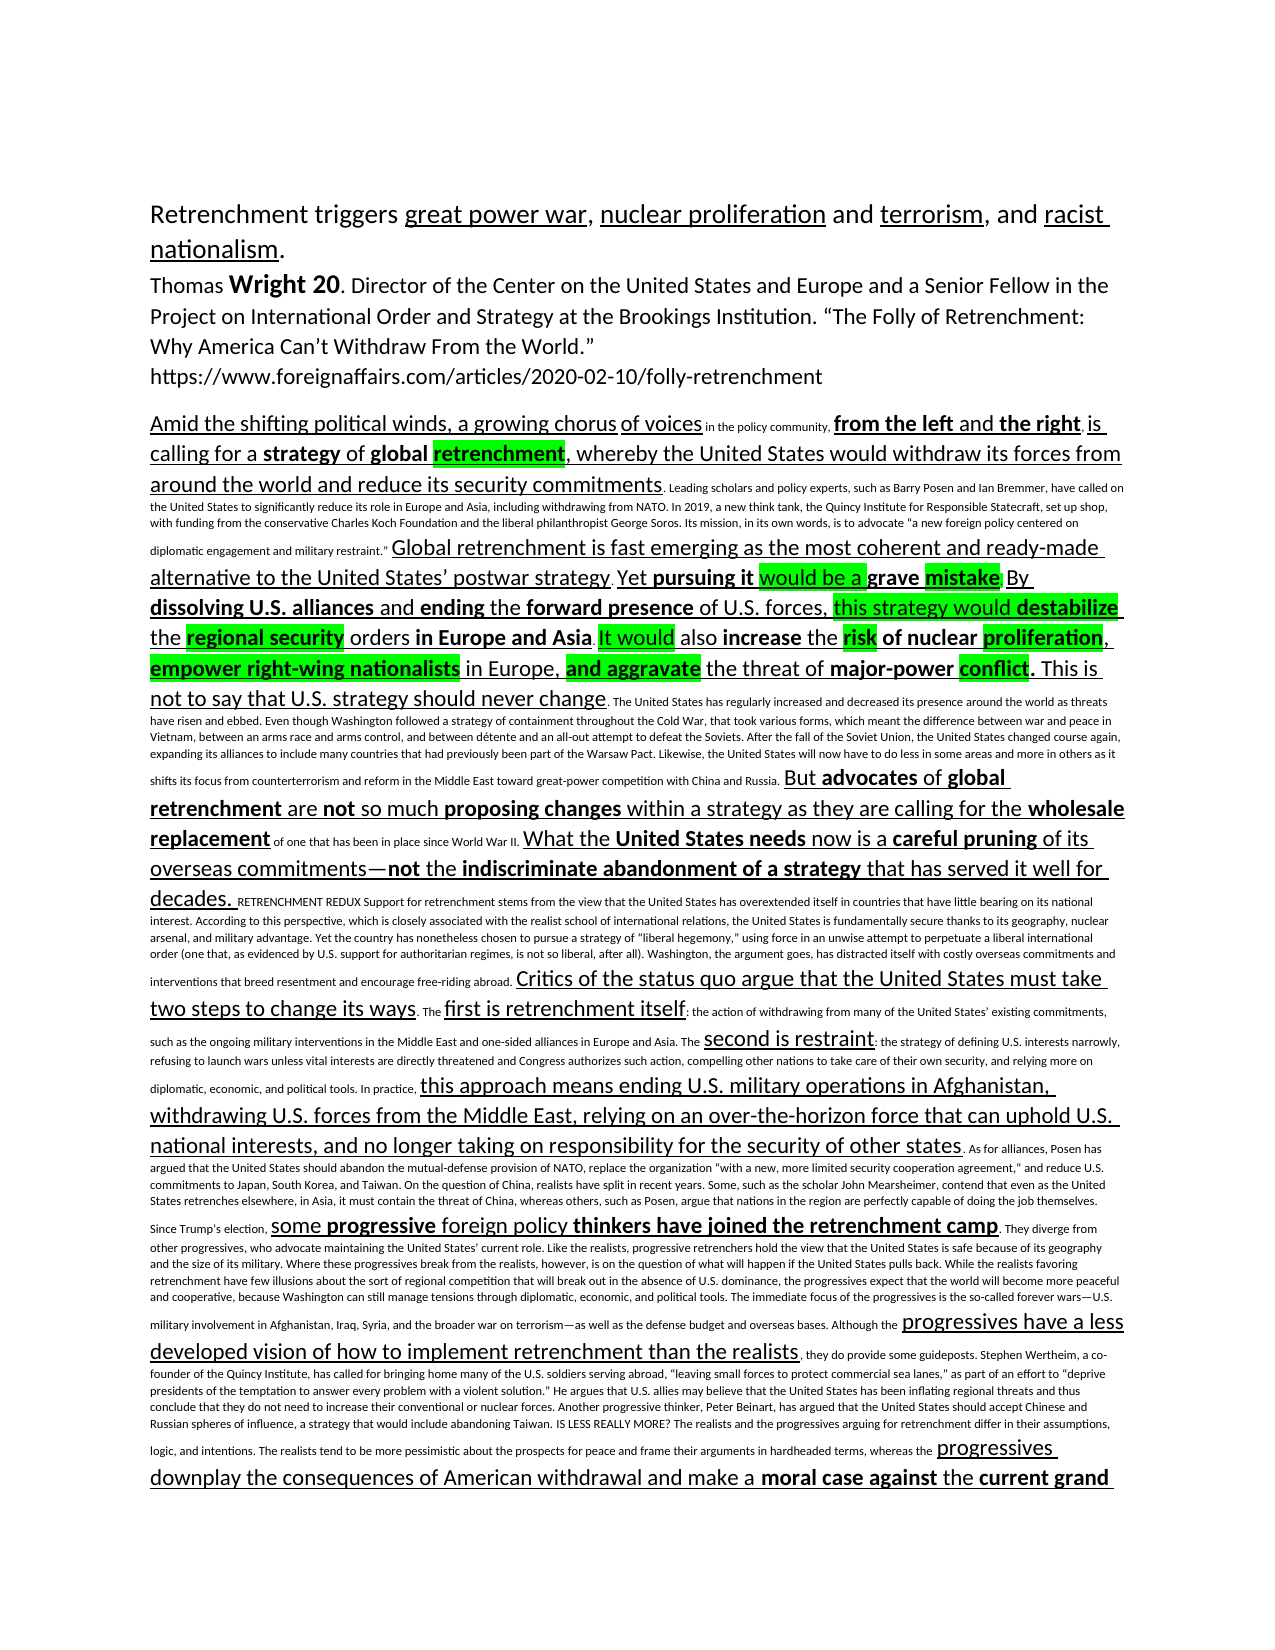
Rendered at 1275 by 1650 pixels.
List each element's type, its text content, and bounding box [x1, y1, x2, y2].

text Thomas Wright 20. Director of the Center on the United States and Europe and a Senior Fellow in the Project on International Order and Strategy at the Brookings Institution. “The Folly of Retrenchment: Why America Can’t Withdraw From the World.” https://www.foreignaffairs.com/articles/2020-02-10/folly-retrenchment [150, 267, 1125, 391]
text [150, 819, 1125, 1492]
subtitle Retrenchment triggers great power war, nuclear proliferation and terrorism, and racist nationalism. [150, 197, 1125, 265]
